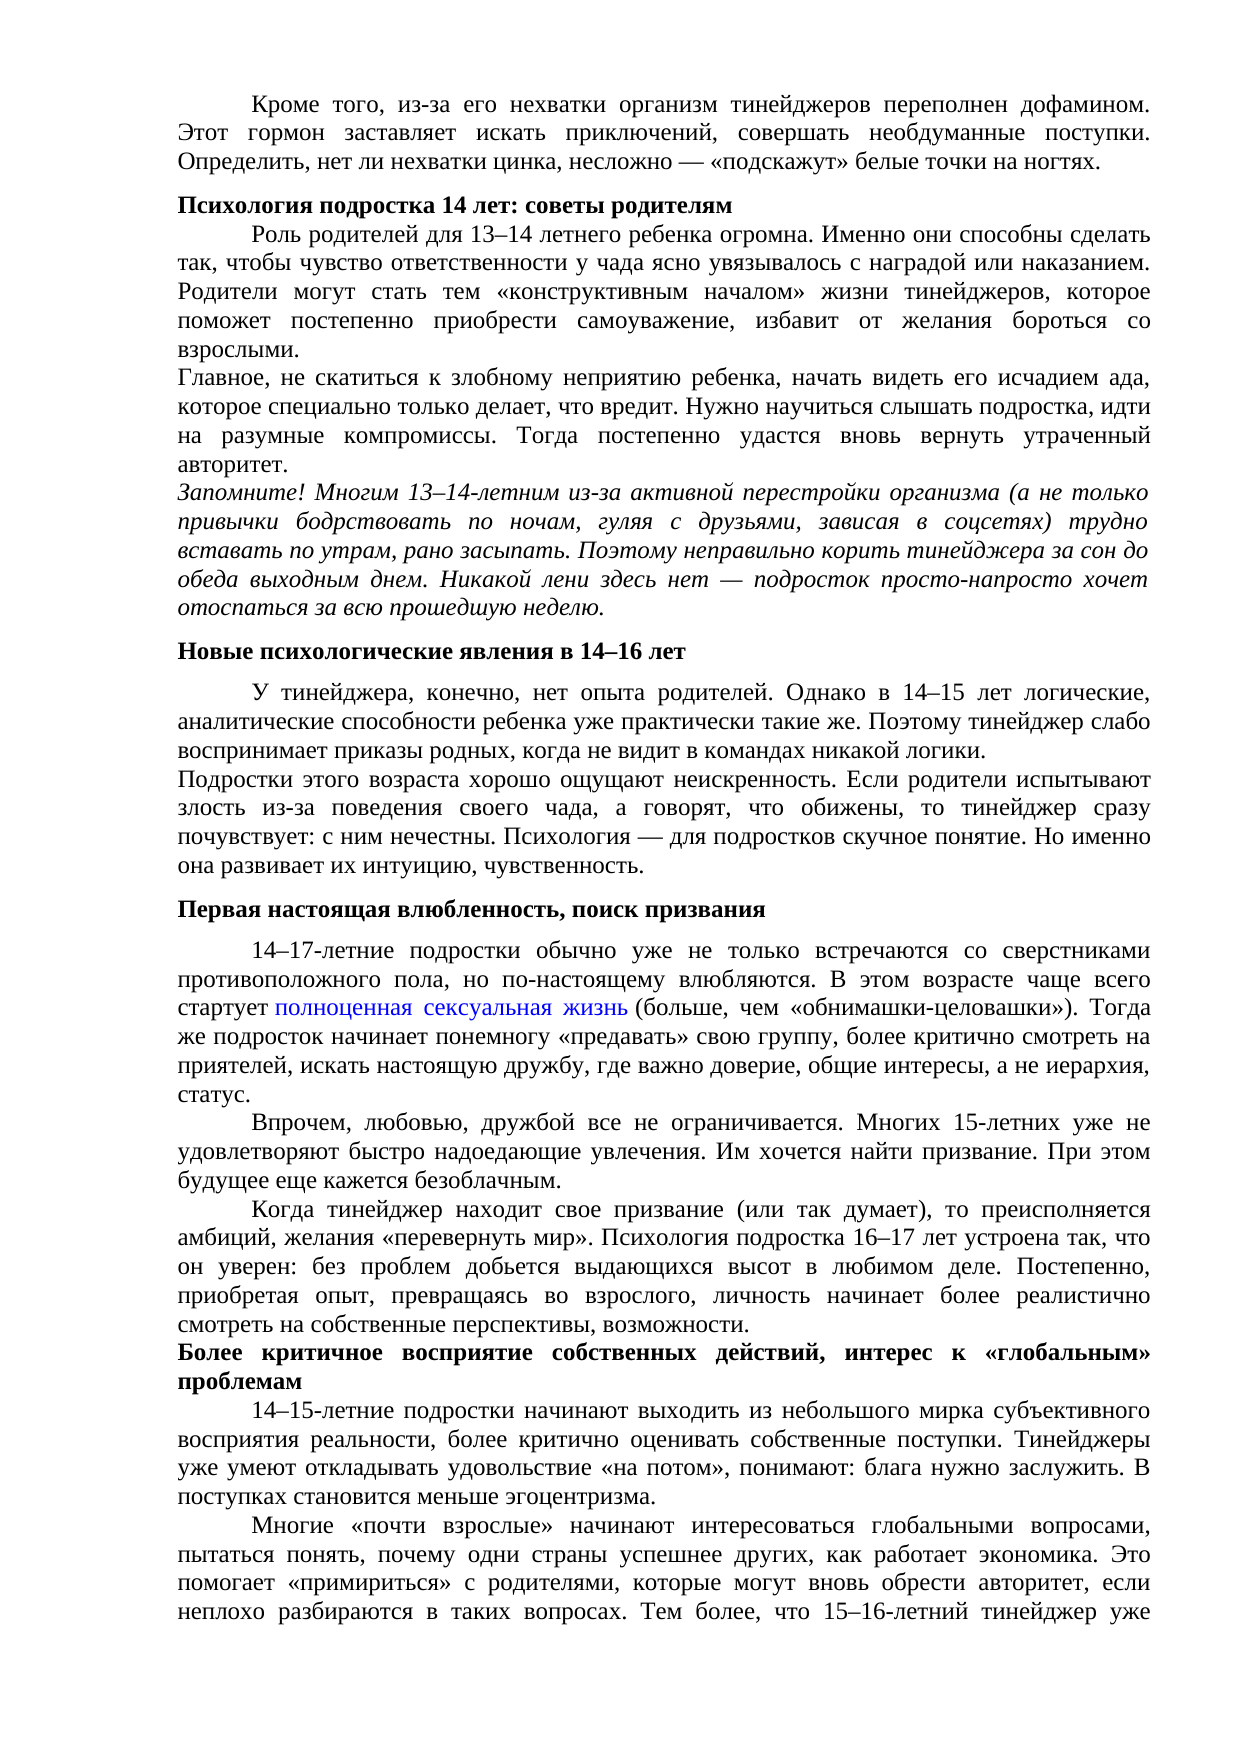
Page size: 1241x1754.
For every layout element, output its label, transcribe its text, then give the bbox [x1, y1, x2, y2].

text Психология подростка 14 лет: советы родителям [177, 175, 1152, 219]
text Главное, не скатиться к злобному неприятию ребенка, начать видеть его исчадием ада, которое специально только делает, что вредит. Нужно научиться слышать подростка, идти на разумные компромиссы. Тогда постепенно удастся вновь вернуть утраченный авторитет. [177, 362, 1152, 477]
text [177, 1510, 1152, 1625]
text 14–15-летние подростки начинают выходить из небольшого мирка субъективного восприятия реальности, более критично оценивать собственные поступки. Тинейджеры уже умеют откладывать удовольствие «на потом», понимают: блага нужно заслужить. В поступках становится меньше эгоцентризма. [177, 1395, 1152, 1510]
text Новые психологические явления в 14–16 лет [177, 621, 1152, 665]
text У тинейджера, конечно, нет опыта родителей. Однако в 14–15 лет логические, аналитические способности ребенка уже практически такие же. Поэтому тинейджер слабо воспринимает приказы родных, когда не видит в командах никакой логики. [177, 677, 1152, 764]
text 14–17-летние подростки обычно уже не только встречаются со сверстниками противоположного пола, но по-настоящему влюбляются. В этом возрасте чаще всего стартует полноценная сексуальная жизнь (больше, чем «обнимашки-целовашки»). Тогда же подросток начинает понемногу «предавать» свою группу, более критично смотреть на приятелей, искать настоящую дружбу, где важно доверие, общие интересы, а не иерархия, статус. [177, 935, 1152, 1107]
text Первая настоящая влюбленность, поиск призвания [177, 879, 1152, 922]
text Подростки этого возраста хорошо ощущают неискренность. Если родители испытывают злость из-за поведения своего чада, а говорят, что обижены, то тинейджер сразу почувствует: с ним нечестны. Психология — для подростков скучное понятие. Но именно она развивает их интуицию, чувственность. [177, 764, 1152, 879]
text Когда тинейджер находит свое призвание (или так думает), то преисполняется амбиций, желания «перевернуть мир». Психология подростка 16–17 лет устроена так, что он уверен: без проблем добьется выдающихся высот в любимом деле. Постепенно, приобретая опыт, превращаясь во взрослого, личность начинает более реалистично смотреть на собственные перспективы, возможности. [177, 1194, 1152, 1337]
text Впрочем, любовью, дружбой все не ограничивается. Многих 15-летних уже не удовлетворяют быстро надоедающие увлечения. Им хочется найти призвание. При этом будущее еще кажется безоблачным. [177, 1107, 1152, 1194]
text Более критичное восприятие собственных действий, интерес к «глобальным» проблемам [177, 1337, 1152, 1395]
text Кроме того, из-за его нехватки организм тинейджеров переполнен дофамином. Этот гормон заставляет искать приключений, совершать необдуманные поступки. Определить, нет ли нехватки цинка, несложно — «подскажут» белые точки на ногтях. [177, 89, 1152, 175]
text Запомните! Многим 13–14-летним из-за активной перестройки организма (а не только привычки бодрствовать по ночам, гуляя с друзьями, зависая в соцсетях) трудно вставать по утрам, рано засыпать. Поэтому неправильно корить тинейджера за сон до обеда выходным днем. Никакой лени здесь нет — подросток просто-напросто хочет отоспаться за всю прошедшую неделю. [177, 477, 1152, 621]
text Роль родителей для 13–14 летнего ребенка огромна. Именно они способны сделать так, чтобы чувство ответственности у чада ясно увязывалось с наградой или наказанием. Родители могут стать тем «конструктивным началом» жизни тинейджеров, которое поможет постепенно приобрести самоуважение, избавит от желания бороться со взрослыми. [177, 219, 1152, 362]
